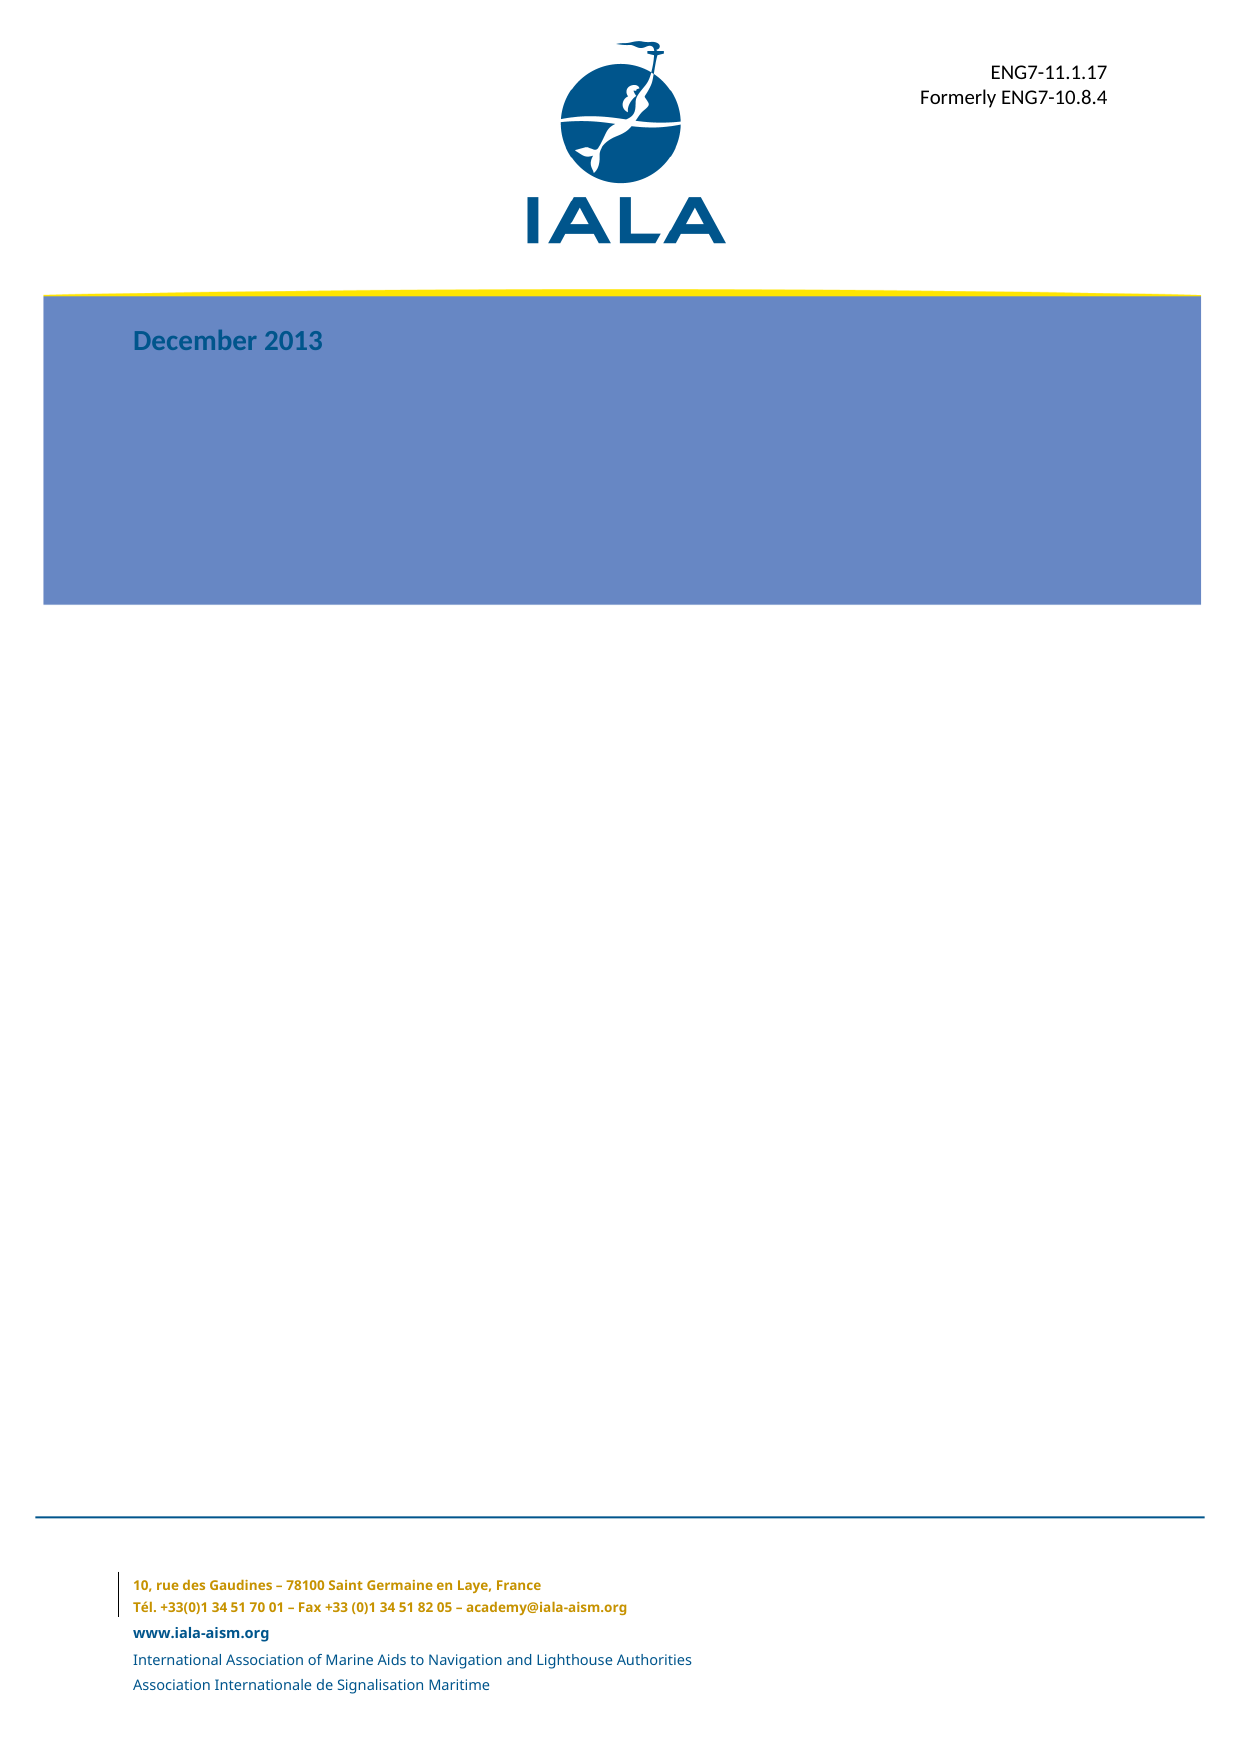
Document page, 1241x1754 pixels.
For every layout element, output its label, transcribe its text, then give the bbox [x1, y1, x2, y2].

text December 2013 [133, 322, 1107, 357]
picture [8, 29, 1240, 616]
